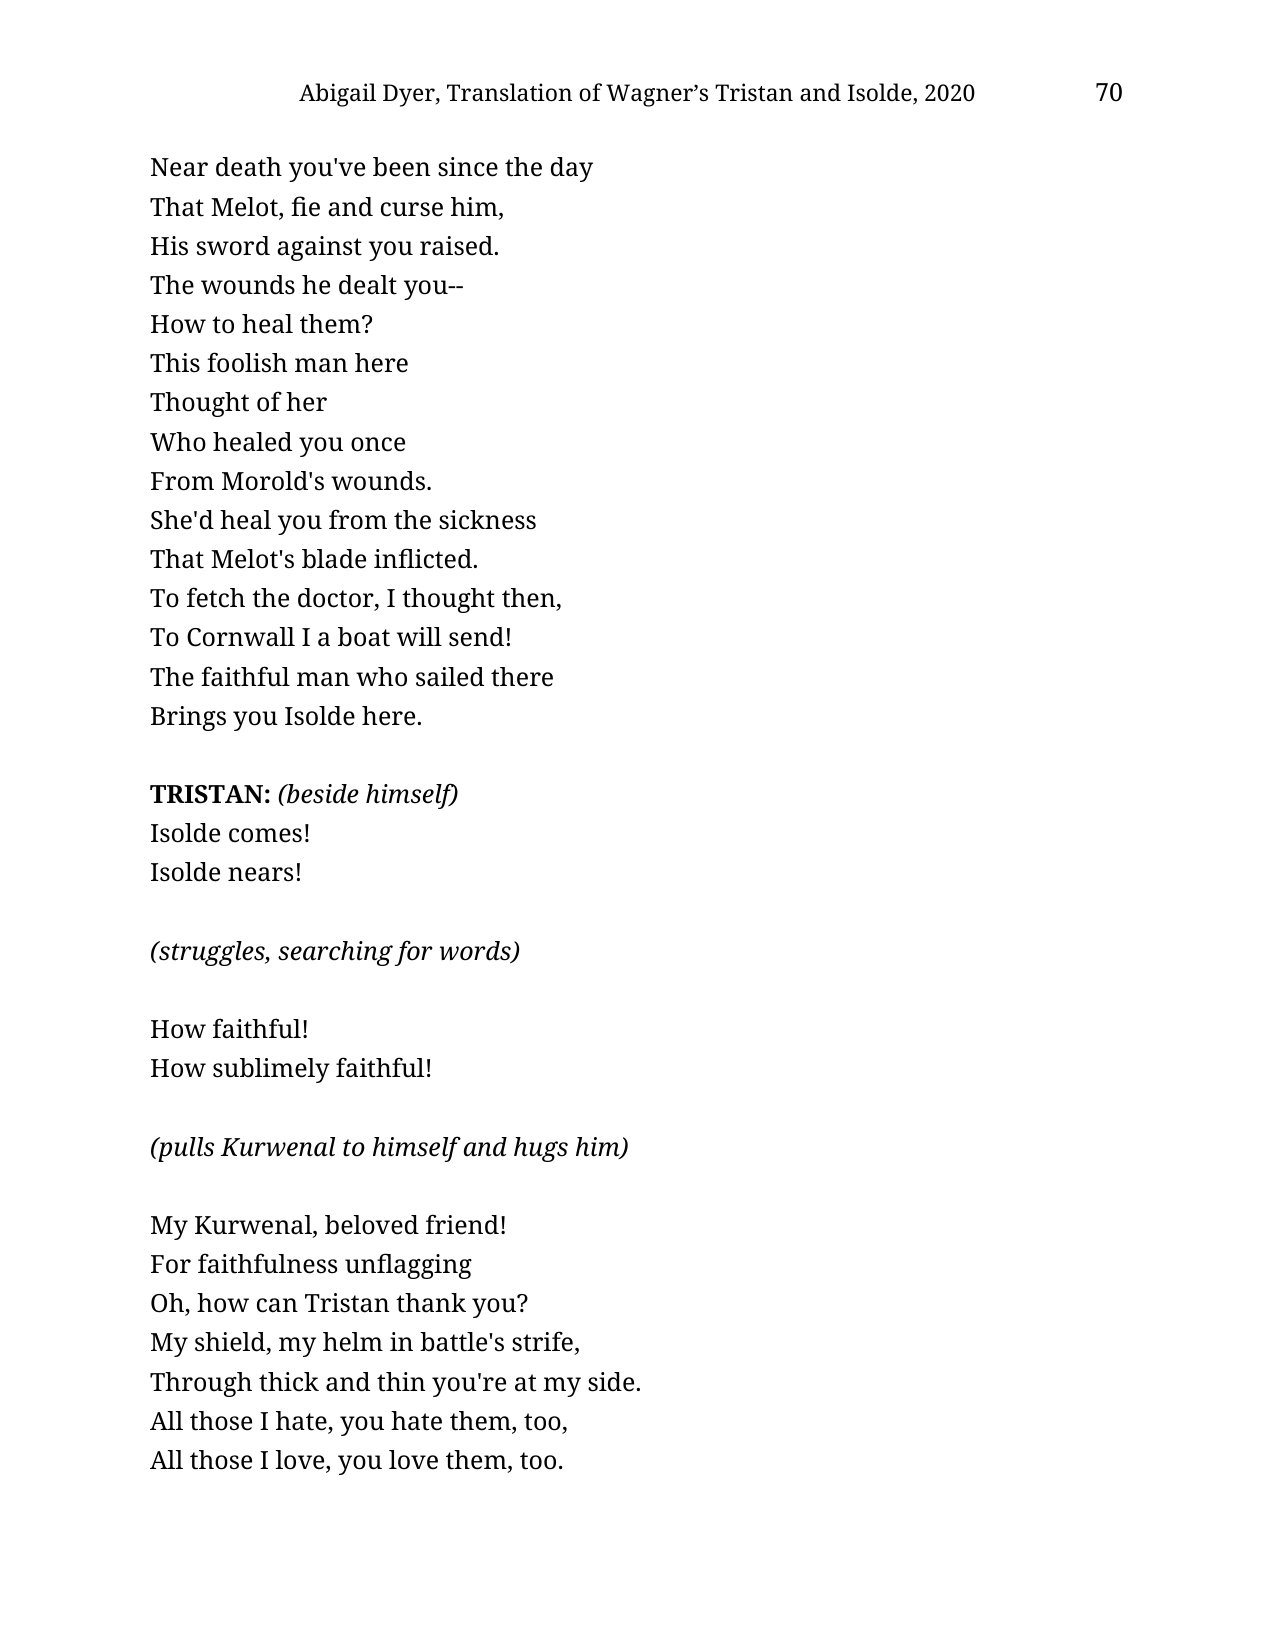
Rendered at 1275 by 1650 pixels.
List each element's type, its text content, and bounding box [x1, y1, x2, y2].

text Near death you've been since the day [150, 150, 1125, 184]
text Who healed you once [150, 424, 1125, 458]
text Brings you Isolde here. [150, 698, 1125, 732]
text My Kurwenal, beloved friend! [150, 1207, 1125, 1242]
text All those I love, you love them, too. [150, 1442, 1125, 1477]
text Isolde comes! [150, 816, 1125, 850]
text Oh, how can Tristan thank you? [150, 1286, 1125, 1320]
text Through thick and thin you're at my side. [150, 1364, 1125, 1398]
text How faithful! [150, 1012, 1125, 1046]
text How to heal them? [150, 307, 1125, 341]
text His sword against you raised. [150, 228, 1125, 262]
text All those I hate, you hate them, too, [150, 1403, 1125, 1437]
text Isolde nears! [150, 855, 1125, 889]
text TRISTAN: (beside himself) [150, 777, 1125, 811]
text Thought of her [150, 385, 1125, 419]
text To Cornwall I a boat will send! [150, 620, 1125, 654]
text The wounds he dealt you-- [150, 267, 1125, 302]
text For faithfulness unflagging [150, 1247, 1125, 1281]
text The faithful man who sailed there [150, 659, 1125, 693]
text (pulls Kurwenal to himself and hugs him) [150, 1129, 1125, 1163]
text From Morold's wounds. [150, 463, 1125, 497]
text That Melot's blade inflicted. [150, 542, 1125, 576]
text This foolish man here [150, 346, 1125, 380]
text That Melot, fie and curse him, [150, 189, 1125, 223]
text How sublimely faithful! [150, 1051, 1125, 1085]
text To fetch the doctor, I thought then, [150, 581, 1125, 615]
text She'd heal you from the sickness [150, 502, 1125, 537]
text My shield, my helm in battle's strife, [150, 1325, 1125, 1359]
text (struggles, searching for words) [150, 933, 1125, 967]
